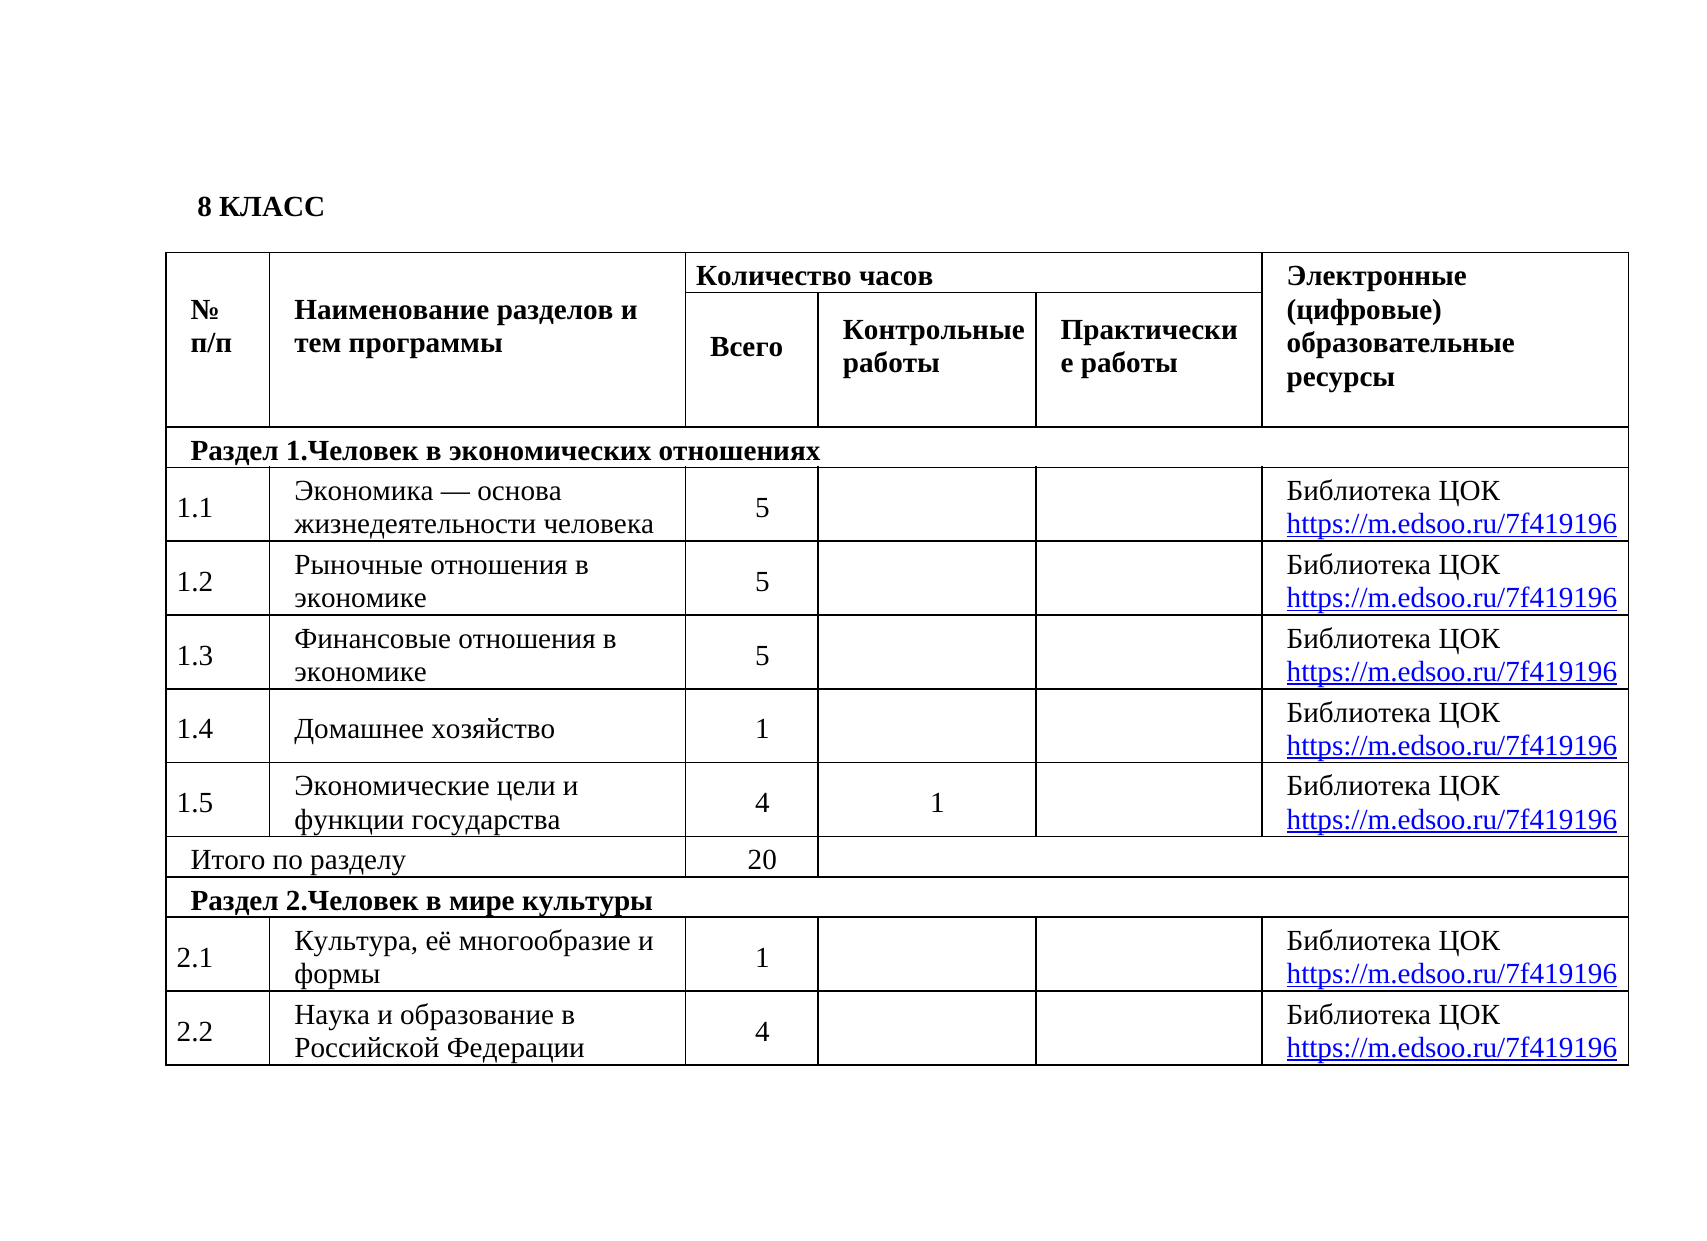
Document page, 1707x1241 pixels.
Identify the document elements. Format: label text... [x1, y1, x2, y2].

table_cell Культура, её многообразие и формы [270, 918, 685, 990]
table_cell Рыночные отношения в экономике [270, 542, 685, 614]
table_cell Практические работы [1037, 293, 1261, 426]
table_cell Библиотека ЦОК https://m.edsoo.ru/7f419196 [1263, 468, 1628, 540]
table_cell [1037, 918, 1261, 990]
table_cell [1037, 542, 1261, 614]
table_cell Раздел 1.Человек в экономических отношениях [167, 428, 1628, 466]
table_cell Библиотека ЦОК https://m.edsoo.ru/7f419196 [1263, 616, 1628, 688]
table_cell Экономика — основа жизнедеятельности человека [270, 468, 685, 540]
table_cell Библиотека ЦОК https://m.edsoo.ru/7f419196 [1263, 690, 1628, 762]
table_cell 4 [686, 992, 817, 1064]
table_cell 1.3 [167, 616, 269, 688]
table_cell Наука и образование в Российской Федерации [270, 992, 685, 1064]
table_cell [819, 992, 1035, 1064]
table_cell 5 [686, 542, 817, 614]
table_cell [1263, 992, 1628, 1064]
table_cell [1037, 468, 1261, 540]
table_header Количество часов [686, 253, 1261, 292]
table_cell [1037, 690, 1261, 762]
table_cell 1.1 [167, 468, 269, 540]
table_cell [1263, 918, 1628, 990]
table_cell [819, 837, 1628, 876]
table_cell 1 [686, 918, 817, 990]
table_header Электронные (цифровые) образовательные ресурсы [1263, 253, 1628, 426]
table_cell Итого по разделу [167, 837, 685, 876]
table_cell Библиотека ЦОК https://m.edsoo.ru/7f419196 [1263, 542, 1628, 614]
table_cell 2.1 [167, 918, 269, 990]
table_cell 5 [686, 468, 817, 540]
table_cell Экономические цели и функции государства [270, 763, 685, 836]
table_header Наименование разделов и тем программы [270, 253, 685, 426]
table_cell 4 [686, 763, 817, 836]
table_cell 1 [819, 763, 1035, 836]
table_cell [819, 542, 1035, 614]
text 8 КЛАСС [190, 189, 1618, 222]
table_cell Контрольные работы [819, 293, 1035, 426]
table_cell Раздел 2.Человек в мире культуры [167, 878, 1628, 916]
table_cell 1.2 [167, 542, 269, 614]
table_cell [1037, 763, 1261, 836]
table_cell 1.5 [167, 763, 269, 836]
table_cell 5 [686, 616, 817, 688]
table_cell [819, 468, 1035, 540]
table_cell [819, 690, 1035, 762]
table_cell Библиотека ЦОК https://m.edsoo.ru/7f419196 [1263, 763, 1628, 836]
table_cell [1037, 992, 1261, 1064]
table_cell [819, 616, 1035, 688]
table_cell [1037, 616, 1261, 688]
table_cell 2.2 [167, 992, 269, 1064]
table_cell 1 [686, 690, 817, 762]
table_cell Финансовые отношения в экономике [270, 616, 685, 688]
table_header № п/п [167, 253, 269, 426]
table_cell 1.4 [167, 690, 269, 762]
table_cell Всего [686, 293, 817, 426]
table_cell Домашнее хозяйство [270, 690, 685, 762]
table_cell 20 [686, 837, 817, 876]
table_cell [819, 918, 1035, 990]
